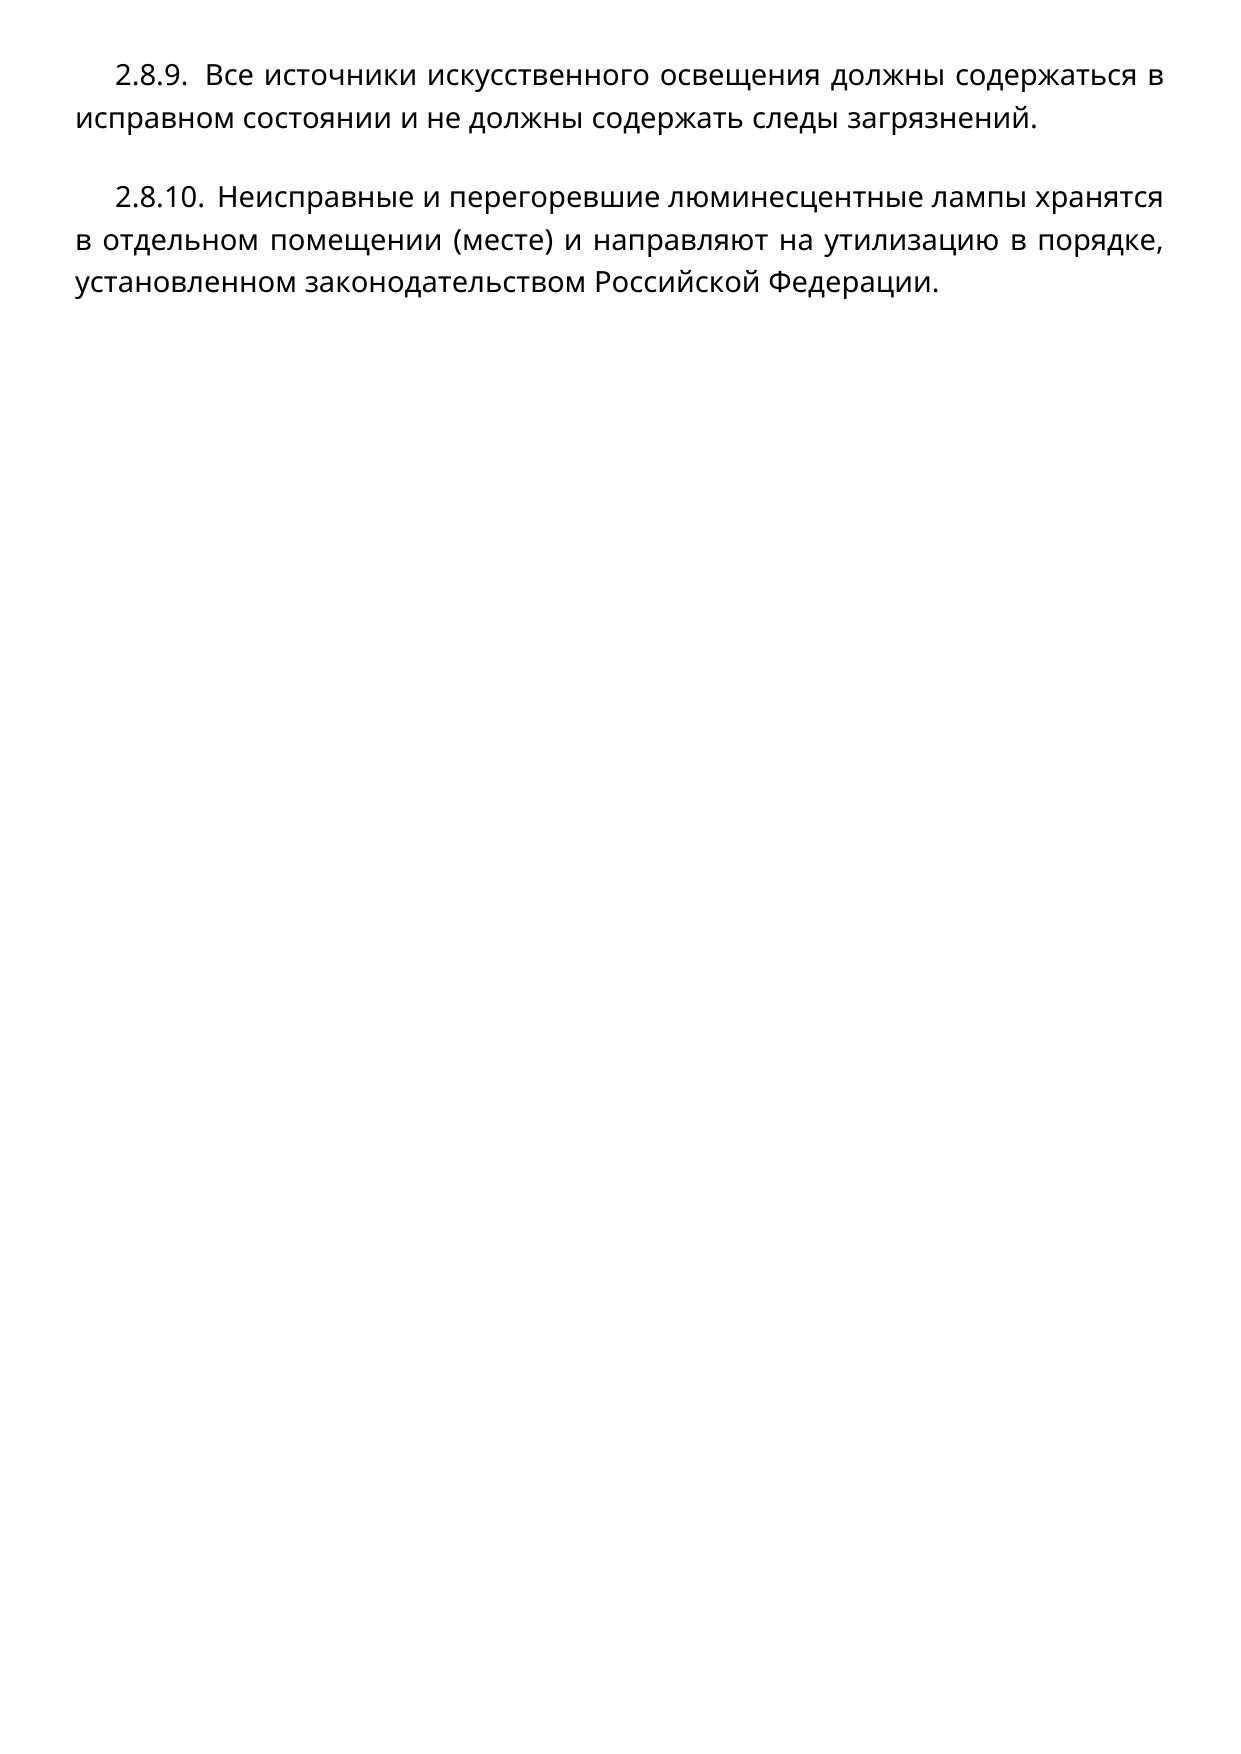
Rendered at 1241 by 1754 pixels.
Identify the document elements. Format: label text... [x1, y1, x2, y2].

list Неисправные и перегоревшие люминесцентные лампы хранятся в отдельном помещении (месте) и направляют на утилизацию в порядке, установленном законодательством Российской Федерации. [75, 176, 1164, 301]
list Все источники искусственного освещения должны содержаться в исправном состоянии и не должны содержать следы загрязнений. [75, 54, 1164, 137]
